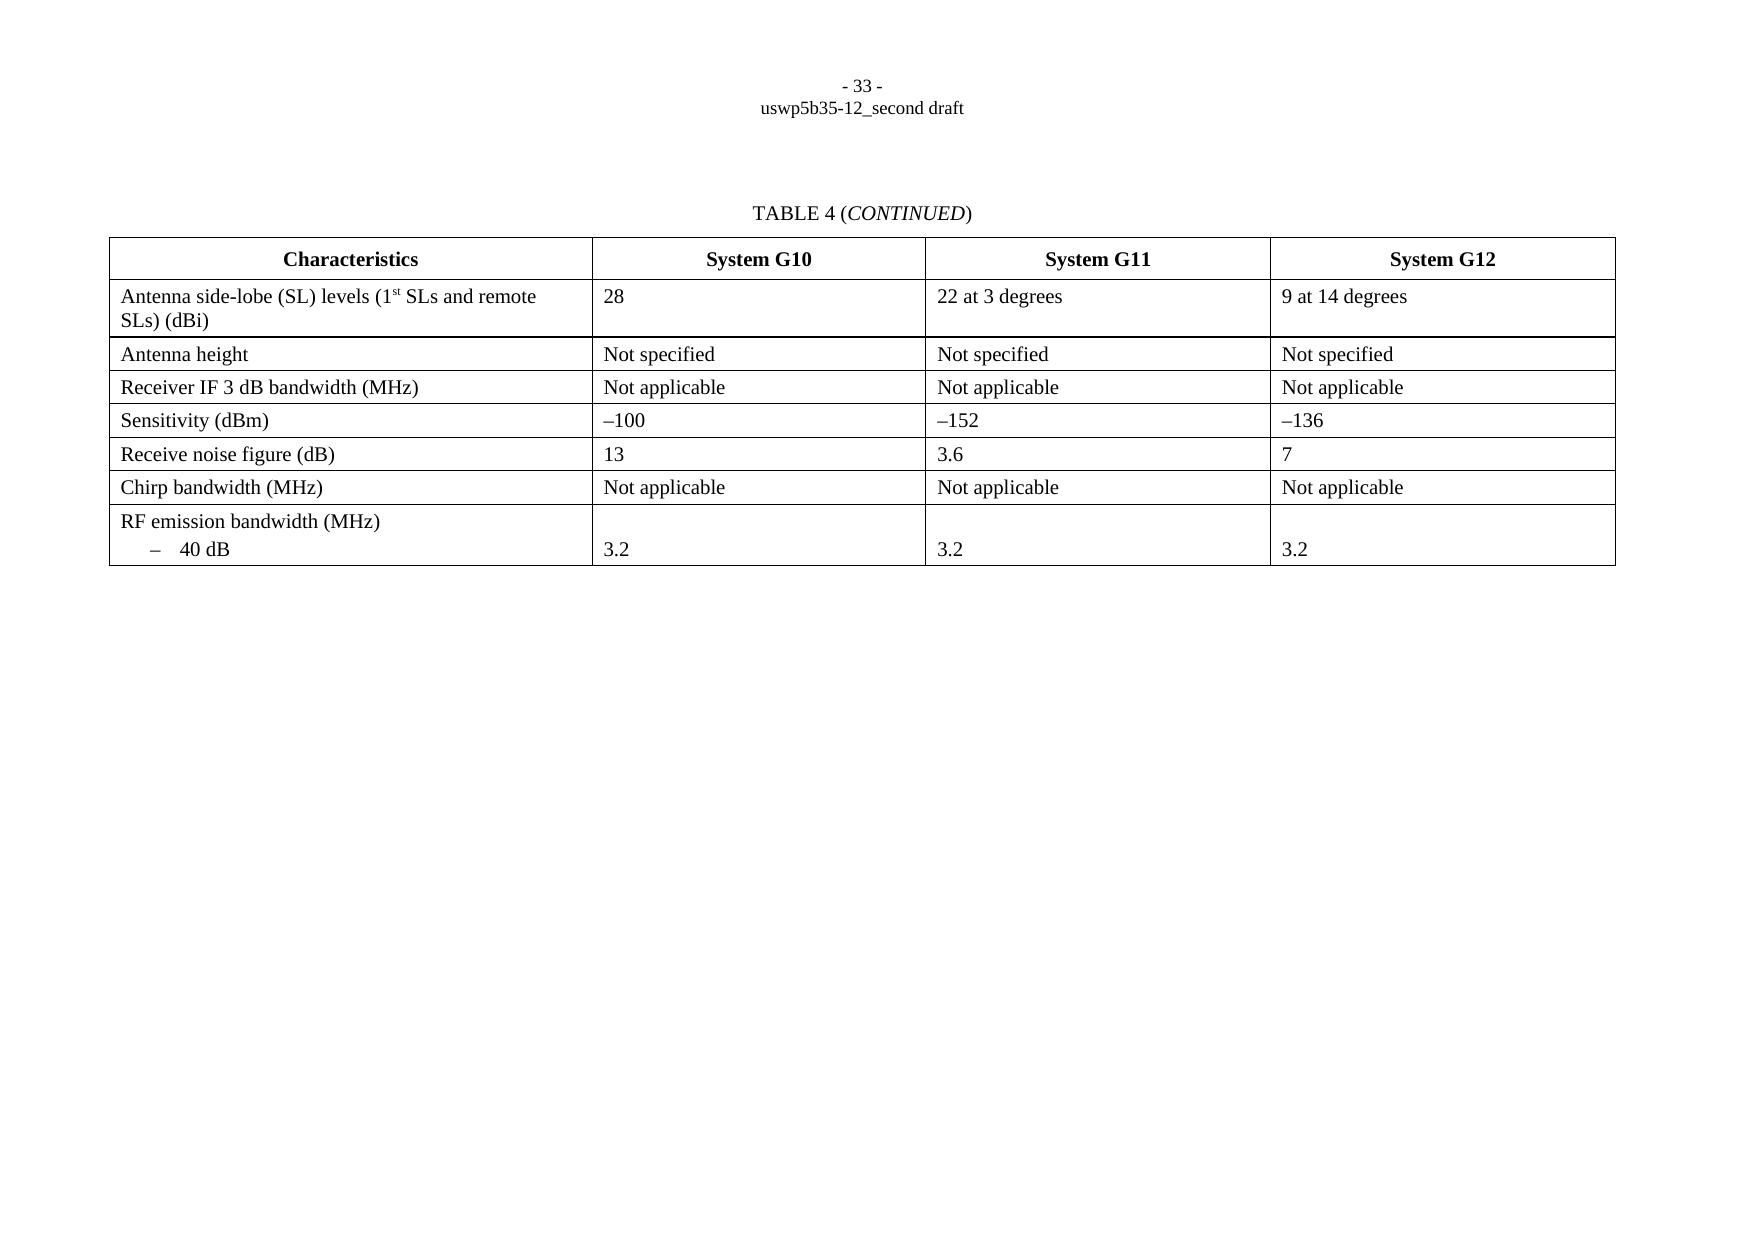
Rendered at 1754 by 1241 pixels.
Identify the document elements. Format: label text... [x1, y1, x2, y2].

table_header System G12 [1271, 238, 1615, 279]
table_cell 3.2 [1271, 505, 1615, 565]
table_cell –136 [1271, 404, 1615, 437]
table_cell –152 [926, 404, 1270, 437]
table_cell Not applicable [593, 471, 925, 503]
table_cell 3.6 [926, 438, 1270, 470]
table_cell Antenna height [110, 338, 592, 370]
table_cell Not applicable [926, 371, 1270, 403]
table_cell Not specified [593, 338, 925, 370]
table_cell –100 [593, 404, 925, 437]
table_cell 28 [593, 280, 925, 336]
table_header System G11 [926, 238, 1270, 279]
table_cell 7 [1271, 438, 1615, 470]
table_header Characteristics [110, 238, 592, 279]
table_cell Receive noise figure (dB) [110, 438, 592, 470]
table_cell Antenna side-lobe (SL) levels (1st SLs and remote SLs) (dBi) [110, 280, 592, 336]
table_cell Not applicable [1271, 371, 1615, 403]
table_cell 3.2 [593, 505, 925, 565]
table_cell Chirp bandwidth (MHz) [110, 471, 592, 503]
table_cell Not applicable [593, 371, 925, 403]
text TABLE 4 (continued) [118, 176, 1606, 224]
table_cell 9 at 14 degrees [1271, 280, 1615, 336]
table_cell 3.2 [926, 505, 1270, 565]
table_header System G10 [593, 238, 925, 279]
table_cell Receiver IF 3 dB bandwidth (MHz) [110, 371, 592, 403]
table_cell Not specified [1271, 338, 1615, 370]
table_cell Not specified [926, 338, 1270, 370]
table_cell Not applicable [926, 471, 1270, 503]
table_cell Sensitivity (dBm) [110, 404, 592, 437]
table_cell RF emission bandwidth (MHz) – 40 dB [110, 505, 592, 565]
table_cell 22 at 3 degrees [926, 280, 1270, 336]
table_cell 13 [593, 438, 925, 470]
table_cell Not applicable [1271, 471, 1615, 503]
